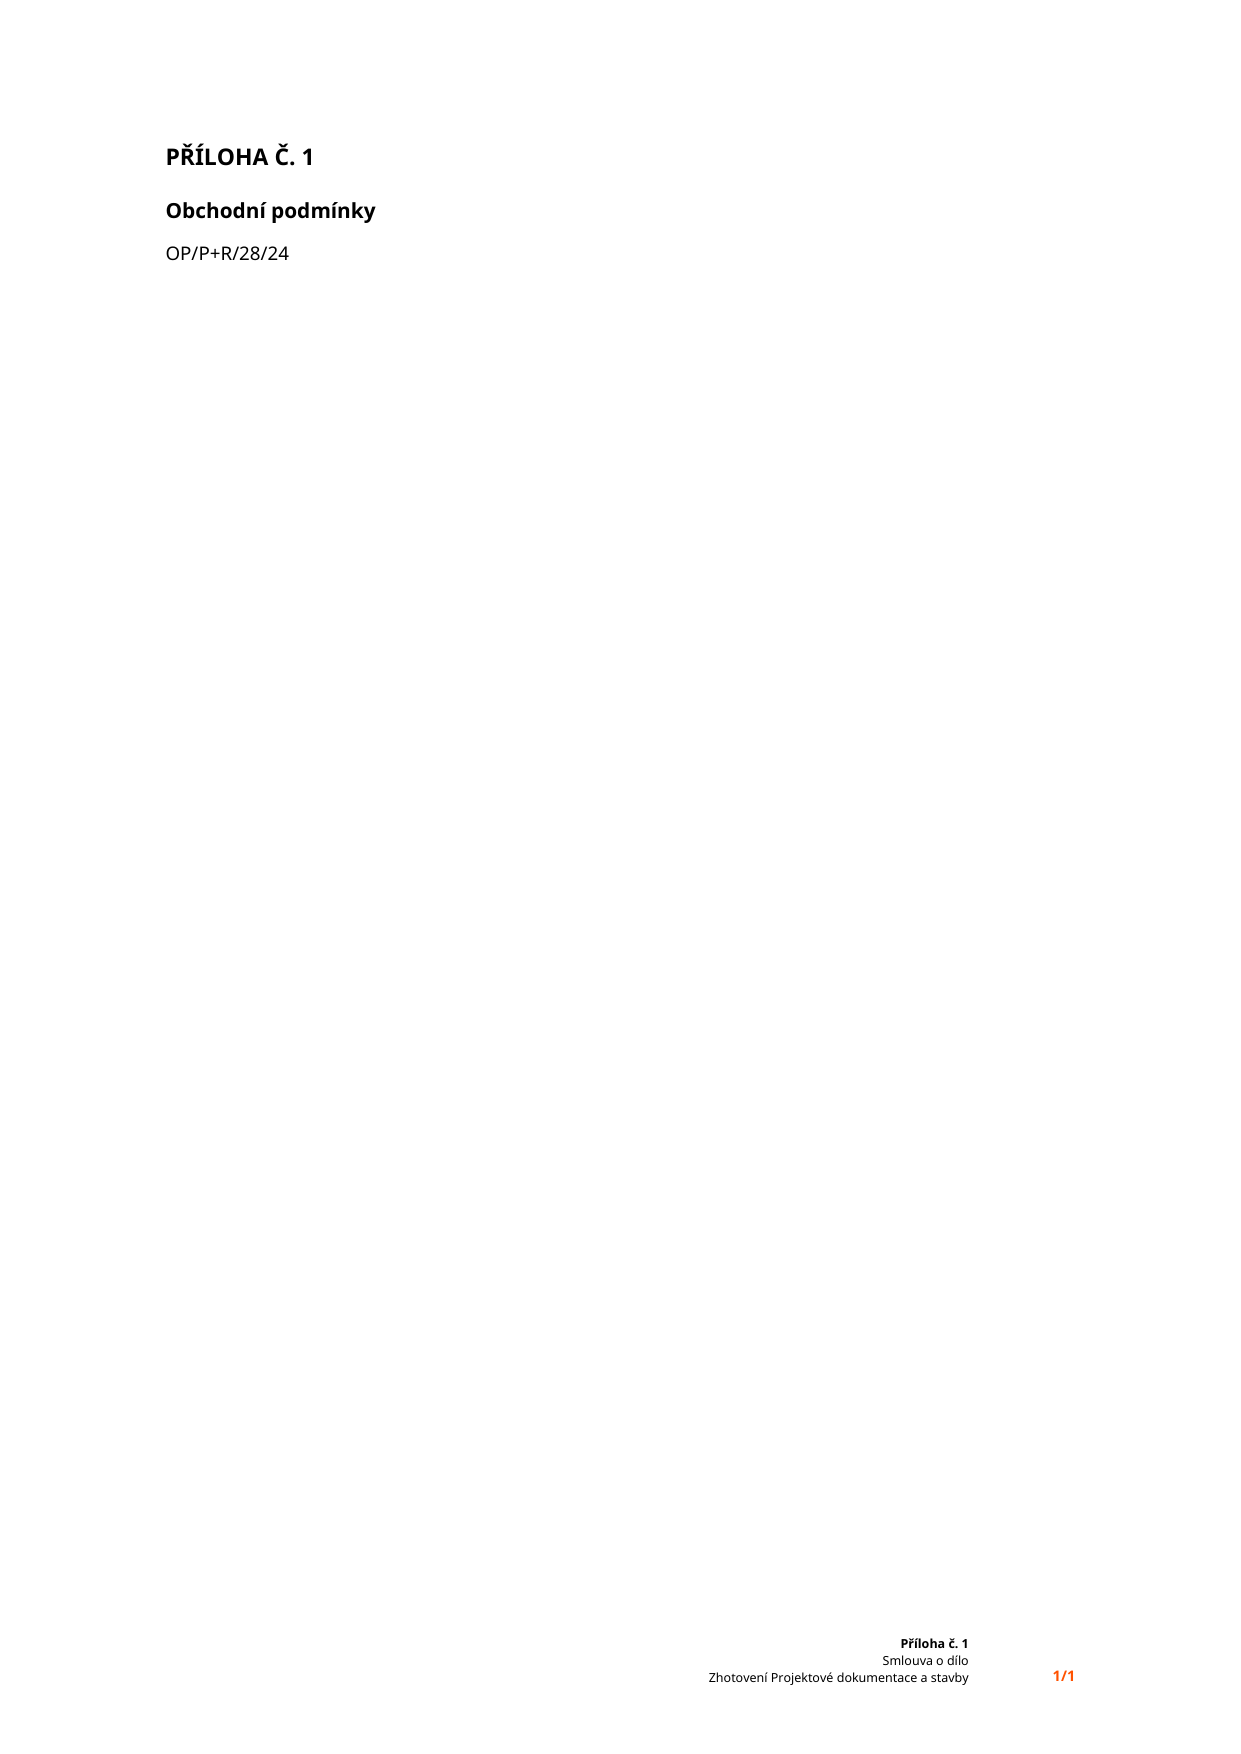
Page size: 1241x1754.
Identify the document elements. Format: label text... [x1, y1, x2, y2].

text Příloha č. 1 [165, 141, 1075, 173]
text Obchodní podmínky [165, 197, 1075, 225]
text OP/P+R/28/24 [165, 240, 1075, 266]
